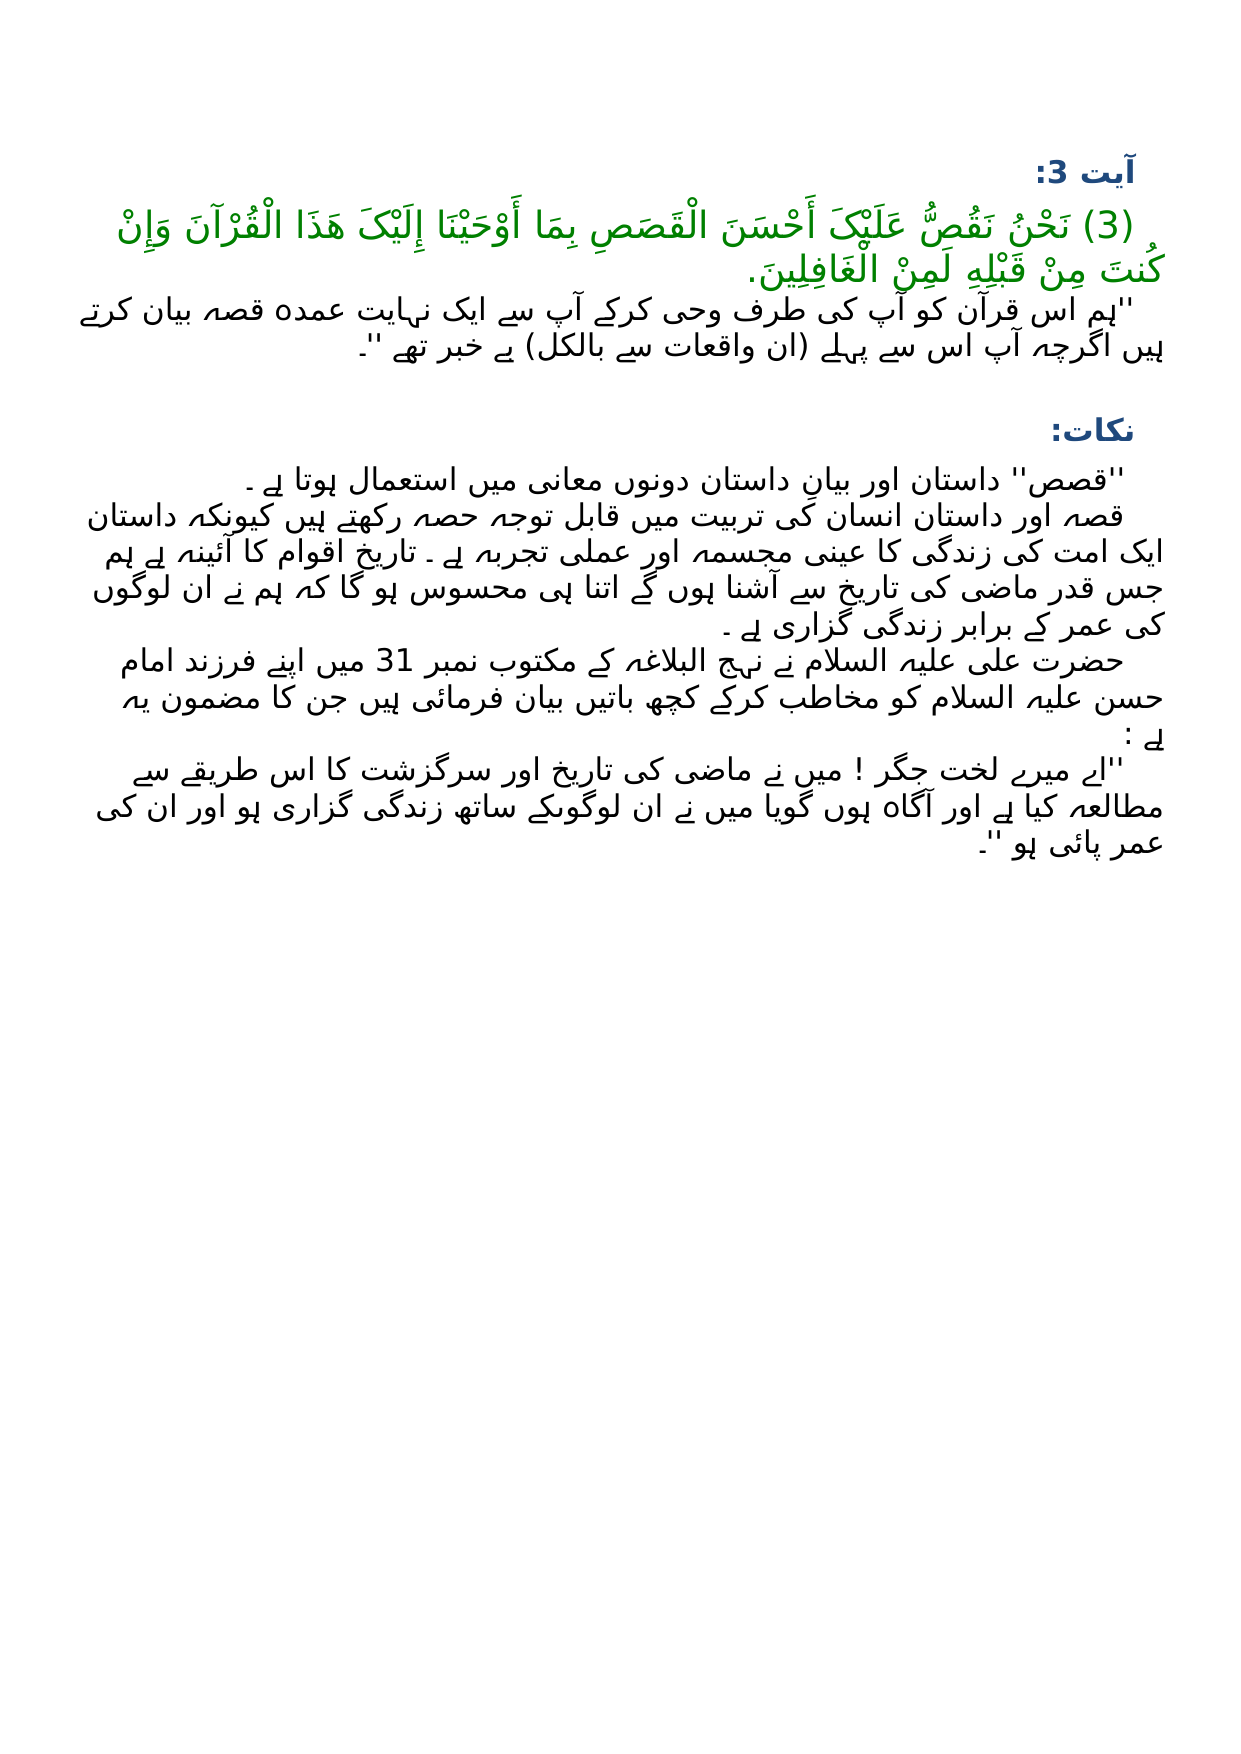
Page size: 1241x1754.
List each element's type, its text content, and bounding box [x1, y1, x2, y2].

subtitle آیت 3: [75, 155, 1165, 191]
text ''اے میرے لخت جگر ! میں نے ماضی کی تاریخ اور سرگزشت کا اس طریقے سے مطالعہ کیا ہے اور آگاہ ہوں گویا میں نے ان لوگوںکے ساتھ زندگی گزاری ہو اور ان کی عمر پائی ہو ''۔ [75, 752, 1165, 861]
subtitle نکات: [75, 412, 1165, 448]
text ''ہم اس قرآن کو آپ کی طرف وحی کرکے آپ سے ایک نہایت عمدہ قصہ بیان کرتے ہیں اگرچہ آپ اس سے پہلے (ان واقعات سے بالکل) بے خبر تھے ''۔ [75, 291, 1165, 363]
text (3) نَحْنُ نَقُصُّ عَلَیْکَ أَحْسَنَ الْقَصَصِ بِمَا أَوْحَیْنَا إِلَیْکَ هَذَا الْقُرْآنَ وَإِنْ کُنتَ مِنْ قَبْلِهِ لَمِنْ الْغَافِلِینَ. [75, 203, 1165, 291]
text حضرت علی علیہ السلام نے نہج البلاغہ کے مکتوب نمبر 31 میں اپنے فرزند امام حسن علیہ السلام کو مخاطب کرکے کچھ باتیں بیان فرمائی ہیں جن کا مضمون یہ ہے : [75, 643, 1165, 752]
text ''قصص'' داستان اور بیانِ داستان دونوں معانی میں استعمال ہوتا ہے ۔ [75, 461, 1165, 497]
text قصہ اور داستان انسان کی تربیت میں قابل توجہ حصہ رکھتے ہیں کیونکہ داستان ایک امت کی زندگی کا عینی مجسمہ اور عملی تجربہ ہے ۔ تاریخ اقوام کا آئینہ ہے ہم جس قدر ماضی کی تاریخ سے آشنا ہوں گے اتنا ہی محسوس ہو گا کہ ہم نے ان لوگوں کی عمر کے برابر زندگی گزاری ہے ۔ [75, 497, 1165, 643]
